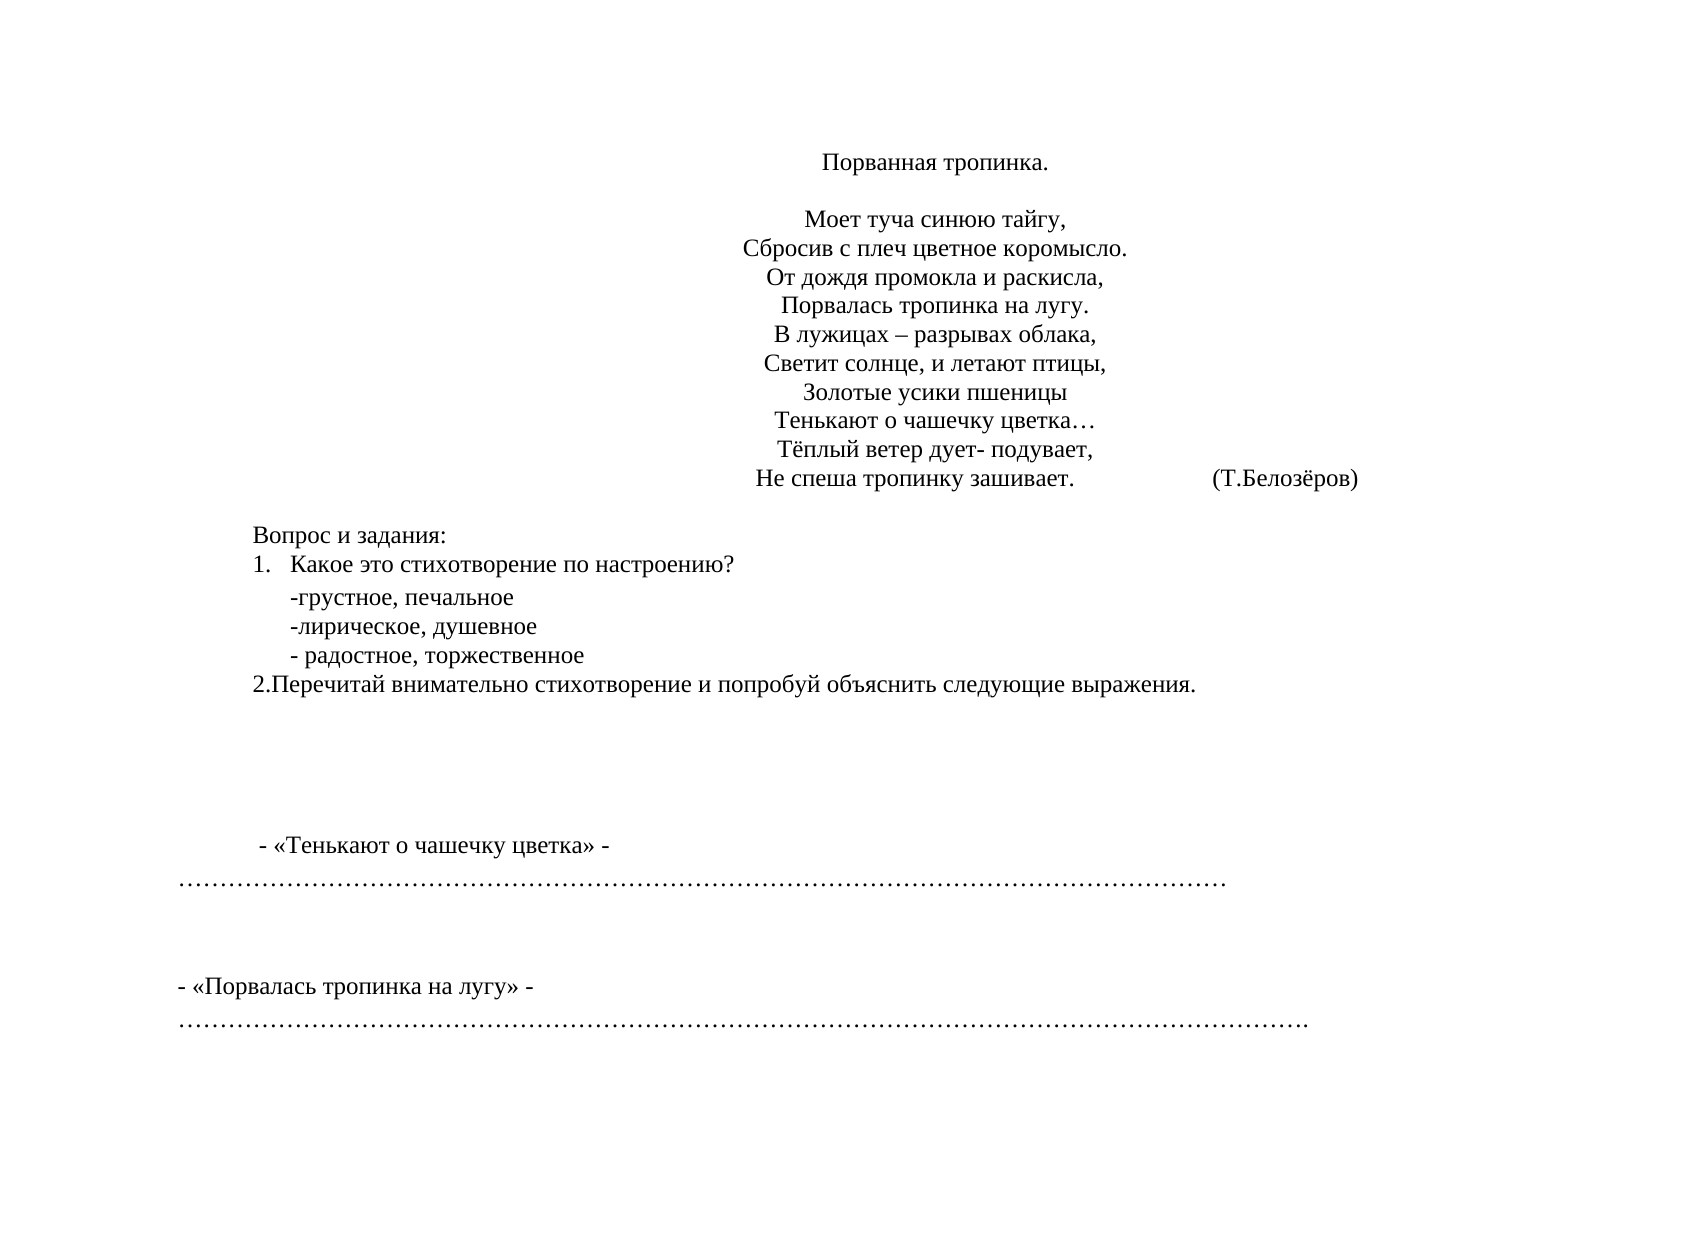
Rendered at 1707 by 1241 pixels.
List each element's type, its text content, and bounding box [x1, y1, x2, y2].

list Тенькают о чашечку цветка… [252, 406, 1618, 434]
text 2.Перечитай внимательно стихотворение и попробуй объяснить следующие выражения. [177, 669, 1618, 697]
list Порванная тропинка. [252, 147, 1618, 176]
list От дождя промокла и раскисла, [252, 262, 1618, 291]
list Вопрос и задания: [252, 521, 1618, 549]
text - «Тенькают о чашечку цветка» - ……………………………………………………………………………………………………………… [177, 830, 1618, 892]
list -лирическое, душевное [290, 611, 1618, 640]
list Не спеша тропинку зашивает. (Т.Белозёров) [252, 463, 1618, 492]
list Сбросив с плеч цветное коромысло. [252, 233, 1618, 262]
list -грустное, печальное [290, 582, 1618, 611]
list Порвалась тропинка на лугу. [252, 291, 1618, 319]
list Тёплый ветер дует- подувает, [252, 434, 1618, 463]
list Моет туча синюю тайгу, [252, 204, 1618, 233]
list В лужицах – разрывах облака, [252, 319, 1618, 348]
list Какое это стихотворение по настроению? [252, 549, 1618, 578]
list Золотые усики пшеницы [252, 377, 1618, 406]
text - «Порвалась тропинка на лугу» - ………………………………………………………………………………………………………………………. [177, 971, 1618, 1033]
list Светит солнце, и летают птицы, [252, 348, 1618, 377]
list - радостное, торжественное [290, 640, 1618, 669]
